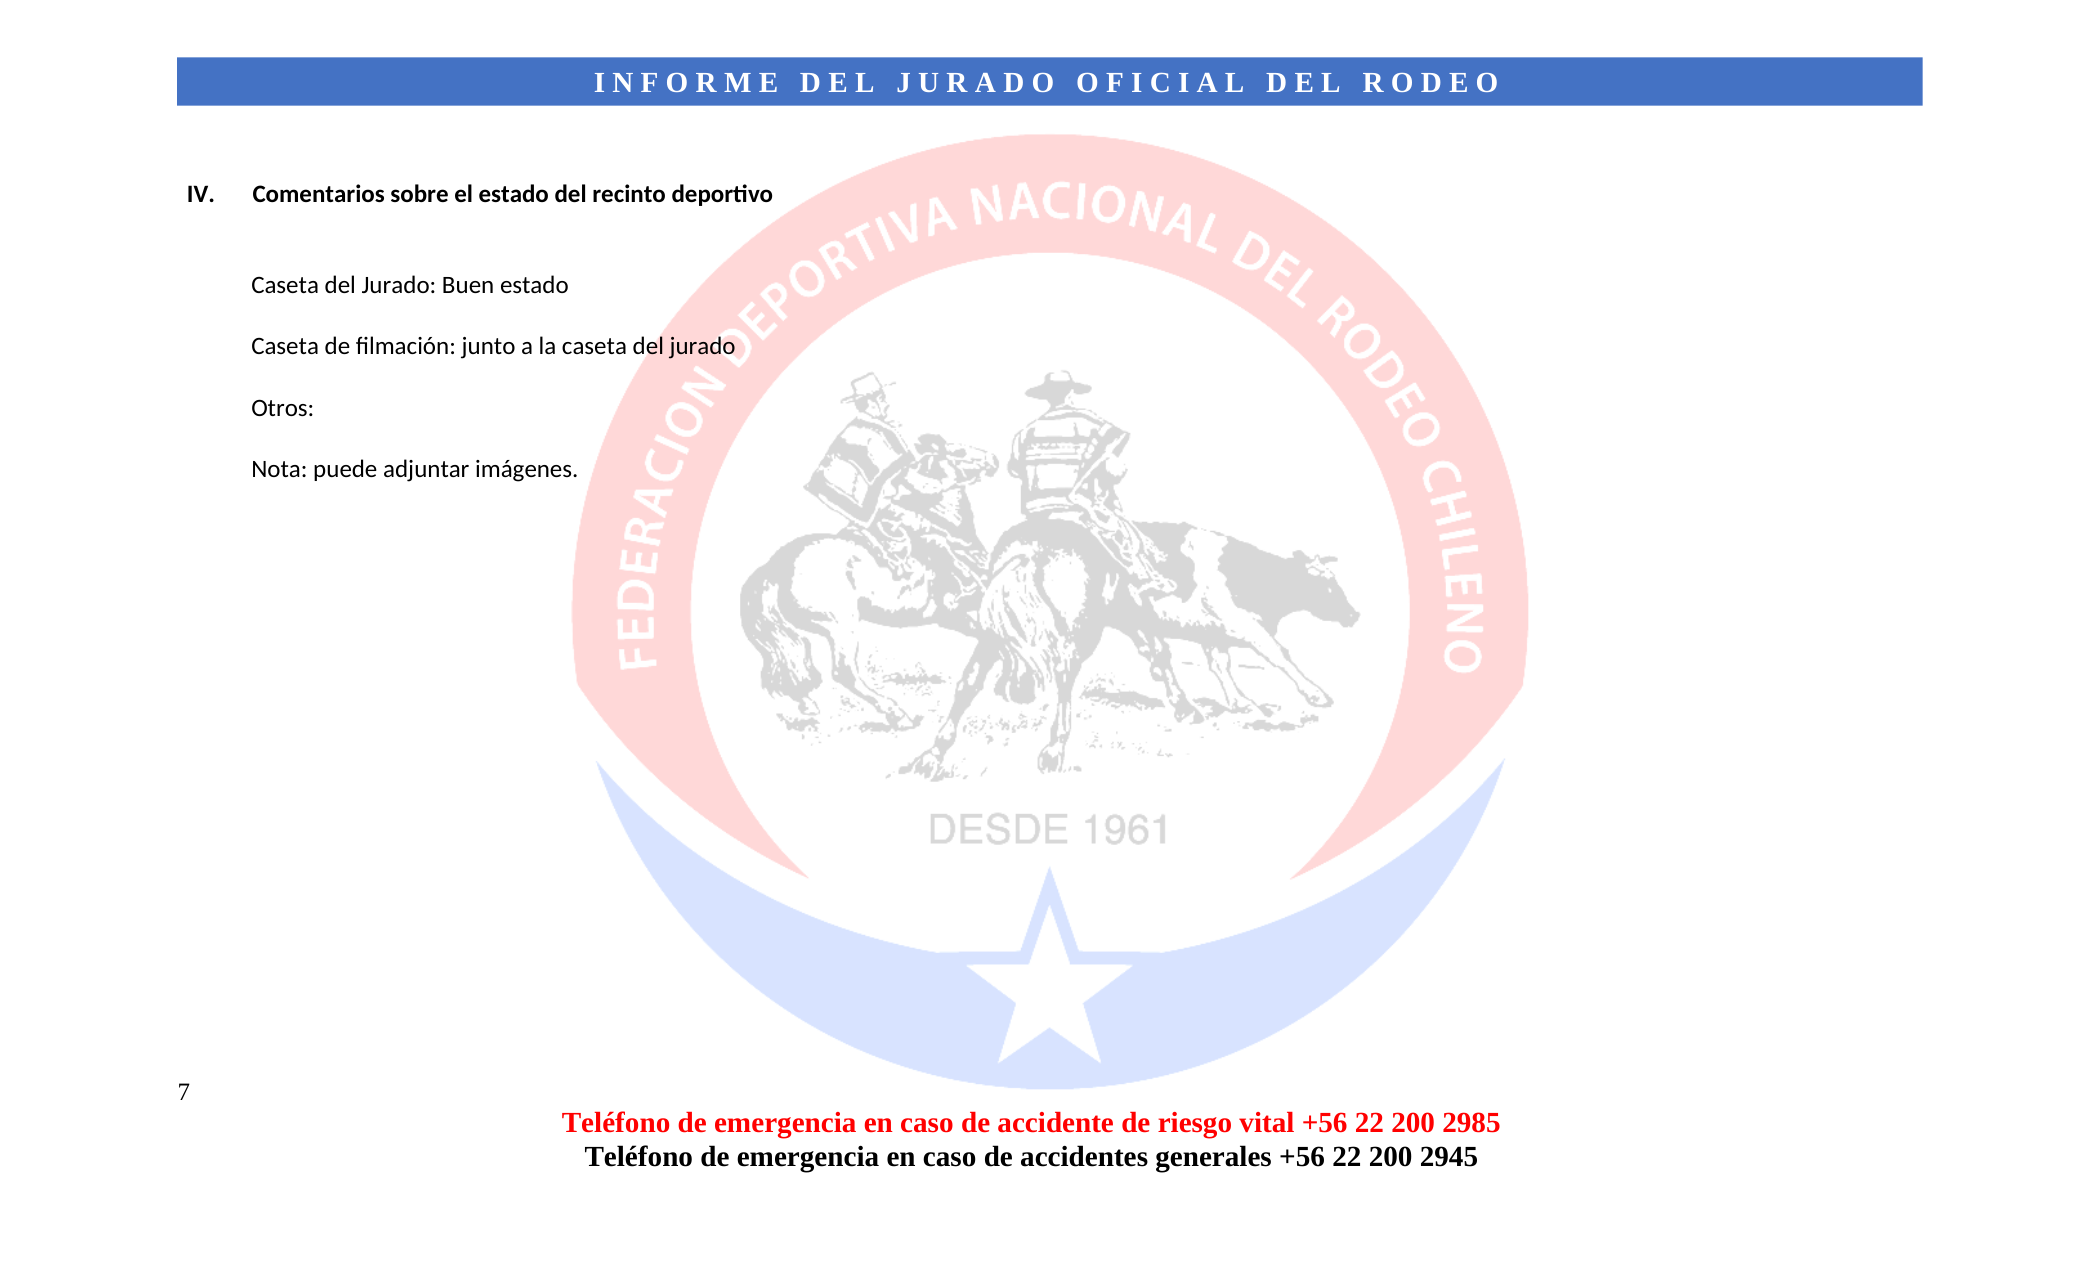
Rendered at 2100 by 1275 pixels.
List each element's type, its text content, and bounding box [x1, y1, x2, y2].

text Caseta del Jurado: Buen estado [251, 270, 1716, 300]
text Caseta de filmación: junto a la caseta del jurado [251, 331, 1716, 361]
list Comentarios sobre el estado del recinto deportivo [215, 178, 1716, 209]
text Nota: puede adjuntar imágenes. [251, 453, 1716, 483]
text Otros: [251, 392, 1716, 422]
